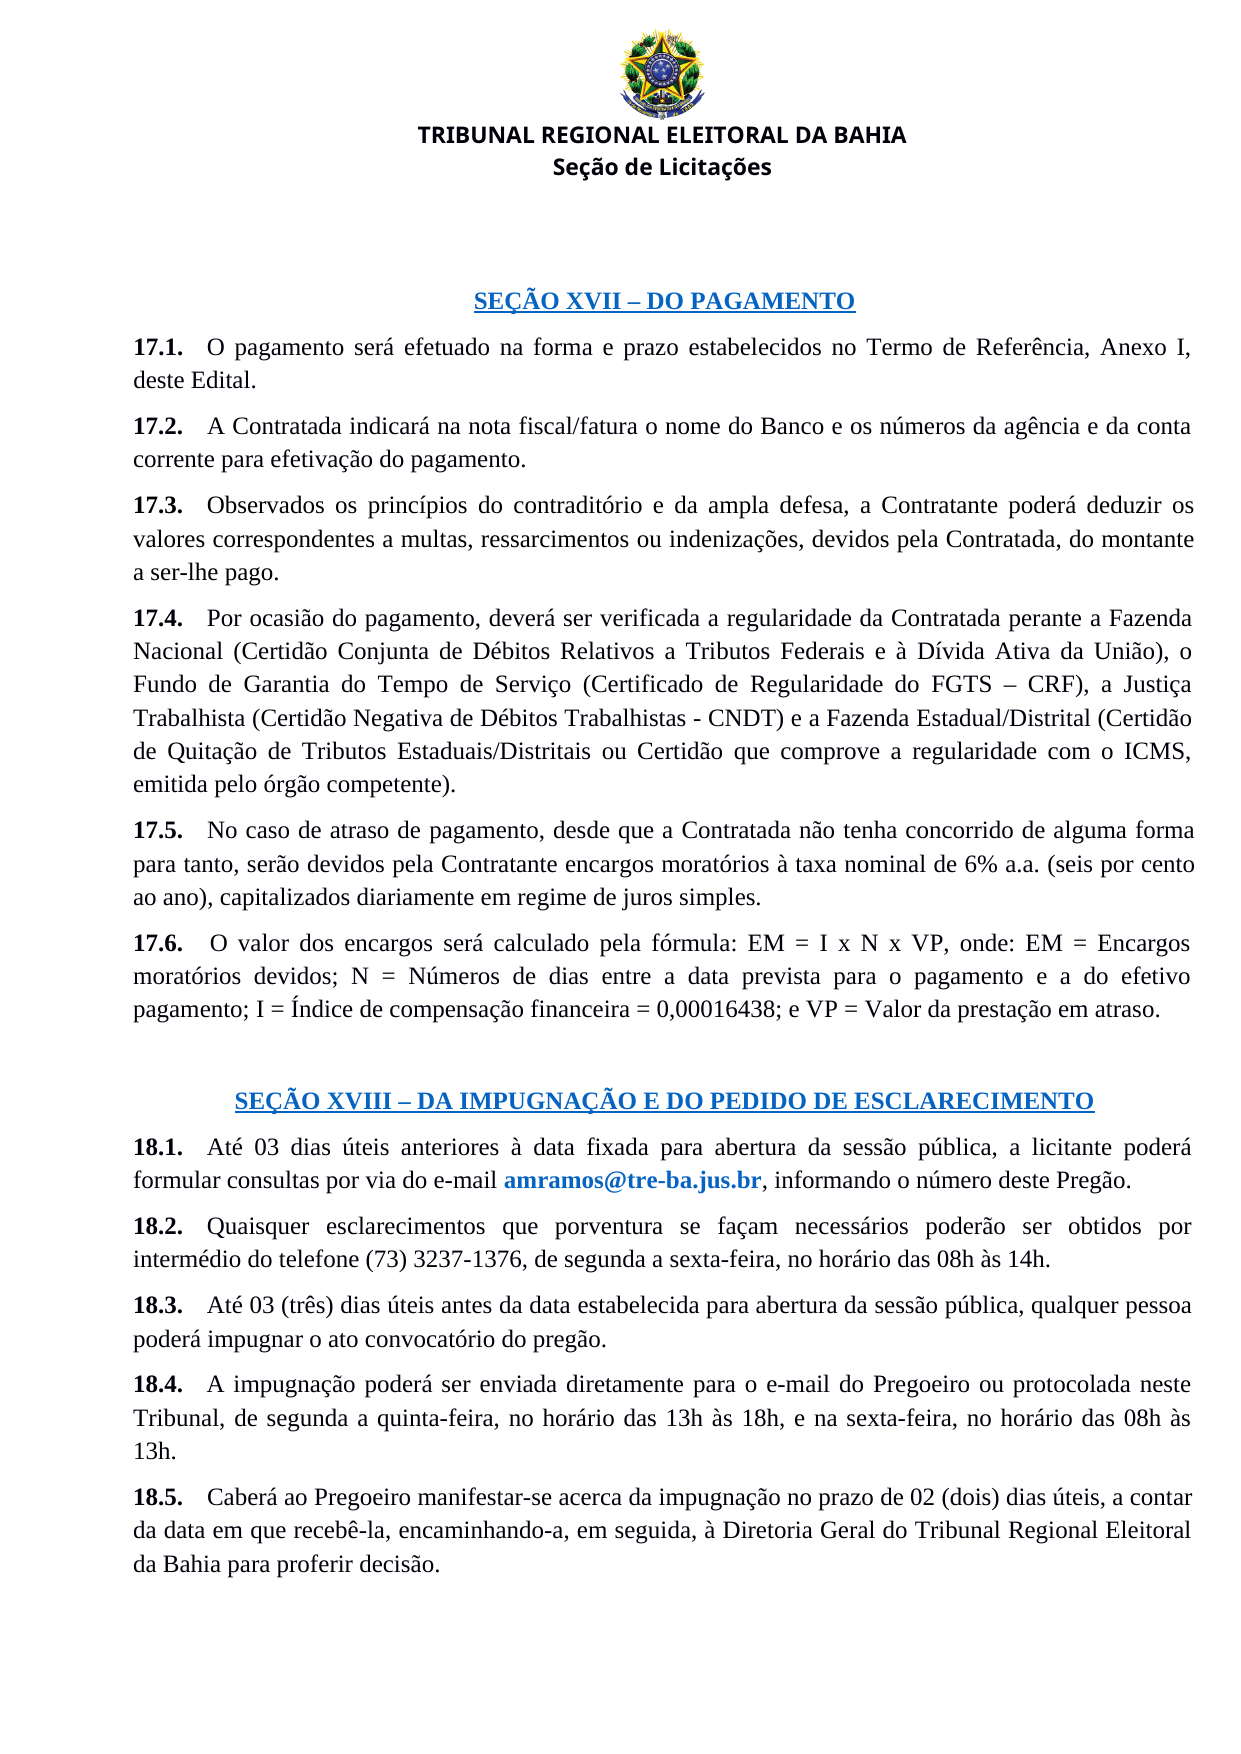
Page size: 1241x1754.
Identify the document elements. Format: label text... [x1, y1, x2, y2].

text 17.4. Por ocasião do pagamento, deverá ser verificada a regularidade da Contratada perante a Fazenda Nacional (Certidão Conjunta de Débitos Relativos a Tributos Federais e à Dívida Ativa da União), o Fundo de Garantia do Tempo de Serviço (Certificado de Regularidade do FGTS – CRF), a Justiça Trabalhista (Certidão Negativa de Débitos Trabalhistas - CNDT) e a Fazenda Estadual/Distrital (Certidão de Quitação de Tributos Estaduais/Distritais ou Certidão que comprove a regularidade com o ICMS, emitida pelo órgão competente). [133, 599, 1193, 799]
text 18.1. Até 03 dias úteis anteriores à data fixada para abertura da sessão pública, a licitante poderá formular consultas por via do e-mail amramos@tre-ba.jus.br, informando o número deste Pregão. [133, 1129, 1193, 1195]
text 17.5. No caso de atraso de pagamento, desde que a Contratada não tenha concorrido de alguma forma para tanto, serão devidos pela Contratante encargos moratórios à taxa nominal de 6% a.a. (seis por cento ao ano), capitalizados diariamente em regime de juros simples. [133, 812, 1196, 912]
text 18.4. A impugnação poderá ser enviada diretamente para o e-mail do Pregoeiro ou protocolada neste Tribunal, de segunda a quinta-feira, no horário das 13h às 18h, e na sexta-feira, no horário das 08h às 13h. [133, 1366, 1193, 1466]
text SEÇÃO XVIII – DA IMPUGNAÇÃO E DO PEDIDO DE ESCLARECIMENTO [133, 1083, 1196, 1116]
text 18.3. Até 03 (três) dias úteis antes da data estabelecida para abertura da sessão pública, qualquer pessoa poderá impugnar o ato convocatório do pregão. [133, 1287, 1193, 1354]
text 17.2. A Contratada indicará na nota fiscal/fatura o nome do Banco e os números da agência e da conta corrente para efetivação do pagamento. [133, 408, 1193, 474]
text 17.6. O valor dos encargos será calculado pela fórmula: EM = I x N x VP, onde: EM = Encargos moratórios devidos; N = Números de dias entre a data prevista para o pagamento e a do efetivo pagamento; I = Índice de compensação financeira = 0,00016438; e VP = Valor da prestação em atraso. [133, 924, 1193, 1024]
text 18.2. Quaisquer esclarecimentos que porventura se façam necessários poderão ser obtidos por intermédio do telefone (73) 3237-1376, de segunda a sexta-feira, no horário das 08h às 14h. [133, 1208, 1193, 1274]
text 17.3. Observados os princípios do contraditório e da ampla defesa, a Contratante poderá deduzir os valores correspondentes a multas, ressarcimentos ou indenizações, devidos pela Contratada, do montante a ser-lhe pago. [133, 487, 1196, 587]
text 17.1. O pagamento será efetuado na forma e prazo estabelecidos no Termo de Referência, Anexo I, deste Edital. [133, 329, 1193, 395]
text SEÇÃO XVII – DO PAGAMENTO [133, 283, 1196, 316]
text 18.5. Caberá ao Pregoeiro manifestar-se acerca da impugnação no prazo de 02 (dois) dias úteis, a contar da data em que recebê-la, encaminhando-a, em seguida, à Diretoria Geral do Tribunal Regional Eleitoral da Bahia para proferir decisão. [133, 1479, 1193, 1579]
